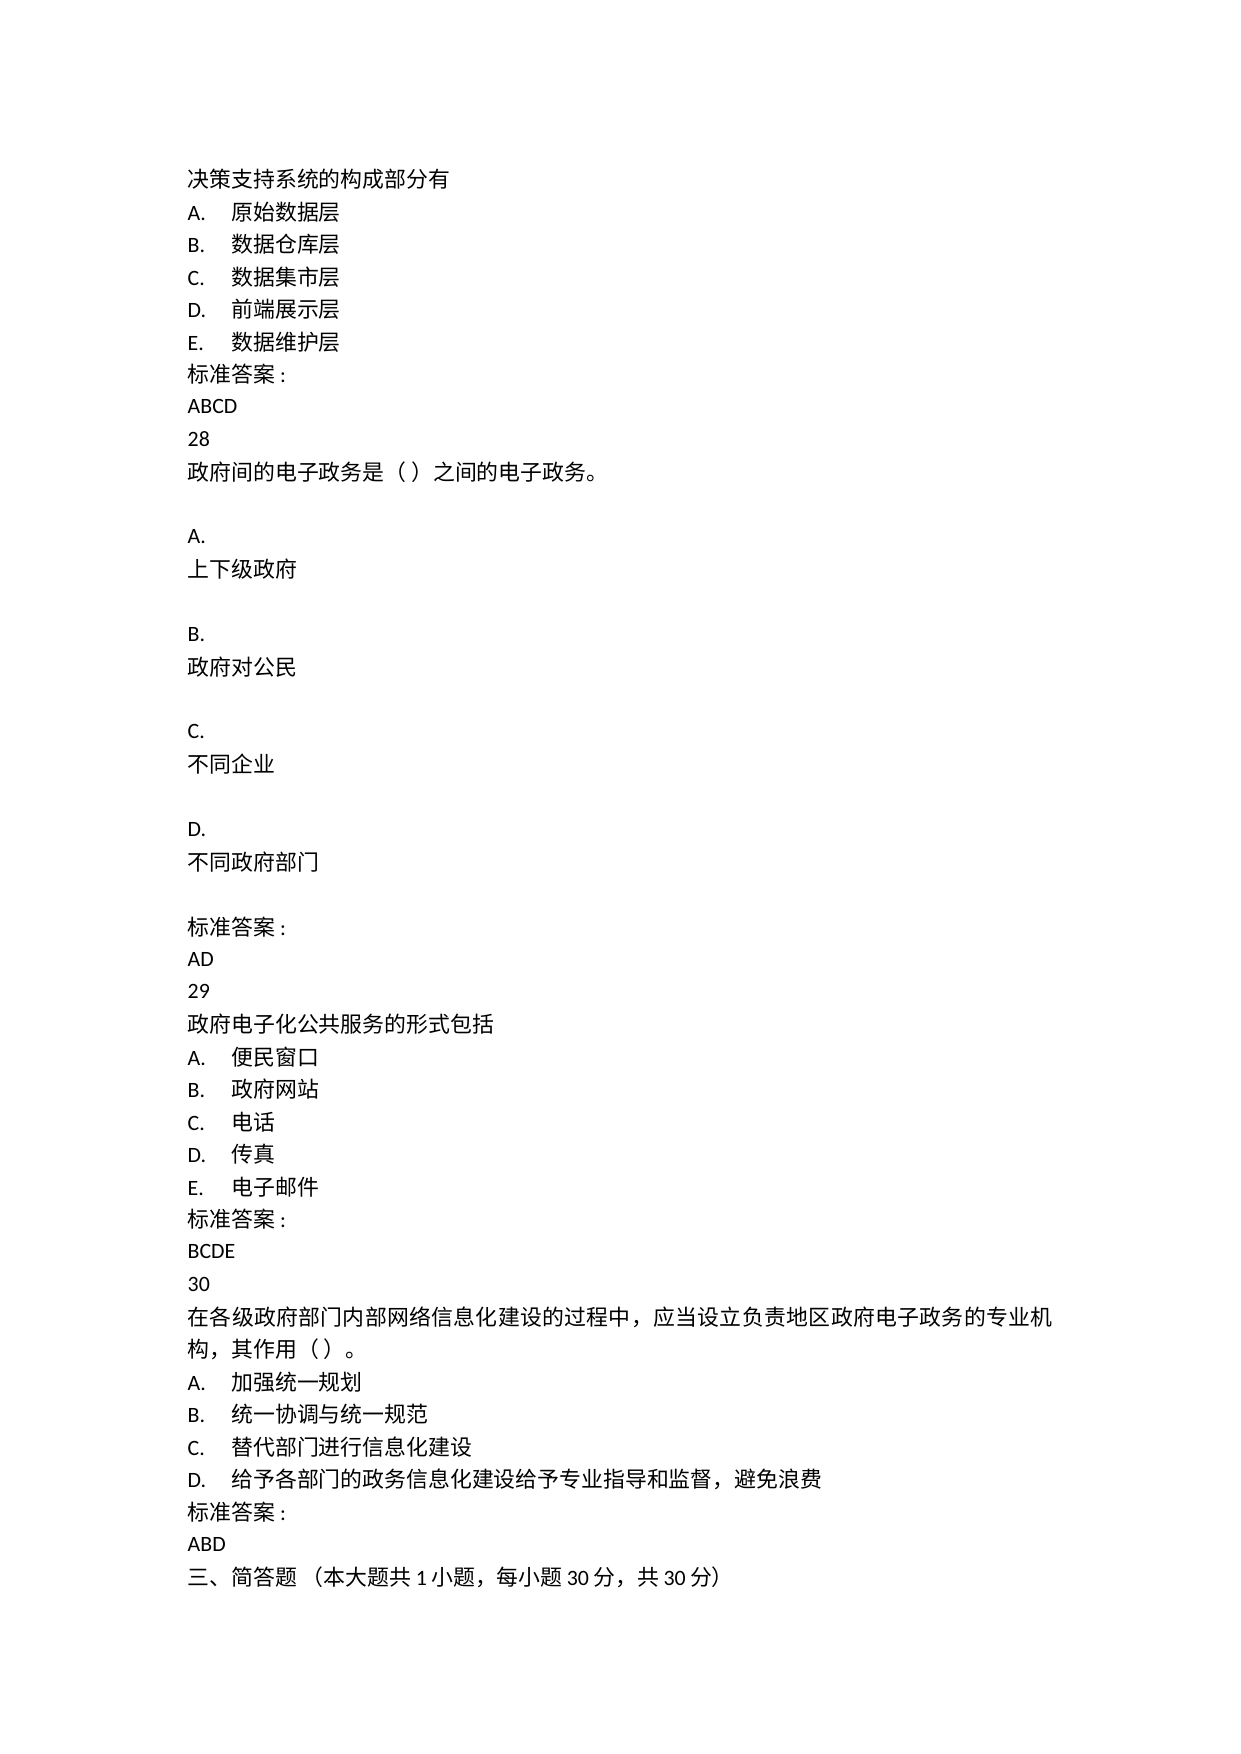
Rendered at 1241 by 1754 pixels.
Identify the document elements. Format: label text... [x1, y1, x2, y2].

text 三、简答题 （本大题共1小题，每小题30分，共30分） [187, 1559, 1053, 1592]
text 上下级政府 [187, 552, 1053, 584]
text 29 [187, 974, 1053, 1007]
text C. 电话 [187, 1104, 1053, 1137]
text A. 原始数据层 [187, 194, 1053, 227]
text 标准答案 : [187, 909, 1053, 942]
text 不同企业 [187, 747, 1053, 779]
text C. 数据集市层 [187, 259, 1053, 292]
text C. [187, 714, 1053, 747]
text A. [187, 519, 1053, 552]
text 28 [187, 422, 1053, 454]
text D. [187, 812, 1053, 844]
text 不同政府部门 [187, 844, 1053, 877]
text A. 便民窗口 [187, 1039, 1053, 1072]
text 政府对公民 [187, 649, 1053, 682]
text B. 统一协调与统一规范 [187, 1397, 1053, 1429]
text ABCD [187, 389, 1053, 422]
text 30 [187, 1267, 1053, 1299]
text 在各级政府部门内部网络信息化建设的过程中，应当设立负责地区政府电子政务的专业机构，其作用（ ）。 [187, 1299, 1053, 1364]
text C. 替代部门进行信息化建设 [187, 1429, 1053, 1462]
text 标准答案 : [187, 1494, 1053, 1527]
text 决策支持系统的构成部分有 [187, 162, 1053, 194]
text D. 前端展示层 [187, 292, 1053, 324]
text D. 传真 [187, 1137, 1053, 1169]
text E. 电子邮件 [187, 1169, 1053, 1202]
text AD [187, 942, 1053, 974]
text E. 数据维护层 [187, 324, 1053, 357]
text ABD [187, 1527, 1053, 1559]
text 政府间的电子政务是（ ）之间的电子政务。 [187, 454, 1053, 487]
text A. 加强统一规划 [187, 1364, 1053, 1397]
text B. 数据仓库层 [187, 227, 1053, 259]
text BCDE [187, 1234, 1053, 1267]
text B. [187, 617, 1053, 649]
text 标准答案 : [187, 357, 1053, 389]
text D. 给予各部门的政务信息化建设给予专业指导和监督，避免浪费 [187, 1462, 1053, 1494]
text 标准答案 : [187, 1202, 1053, 1234]
text B. 政府网站 [187, 1072, 1053, 1104]
text 政府电子化公共服务的形式包括 [187, 1007, 1053, 1039]
